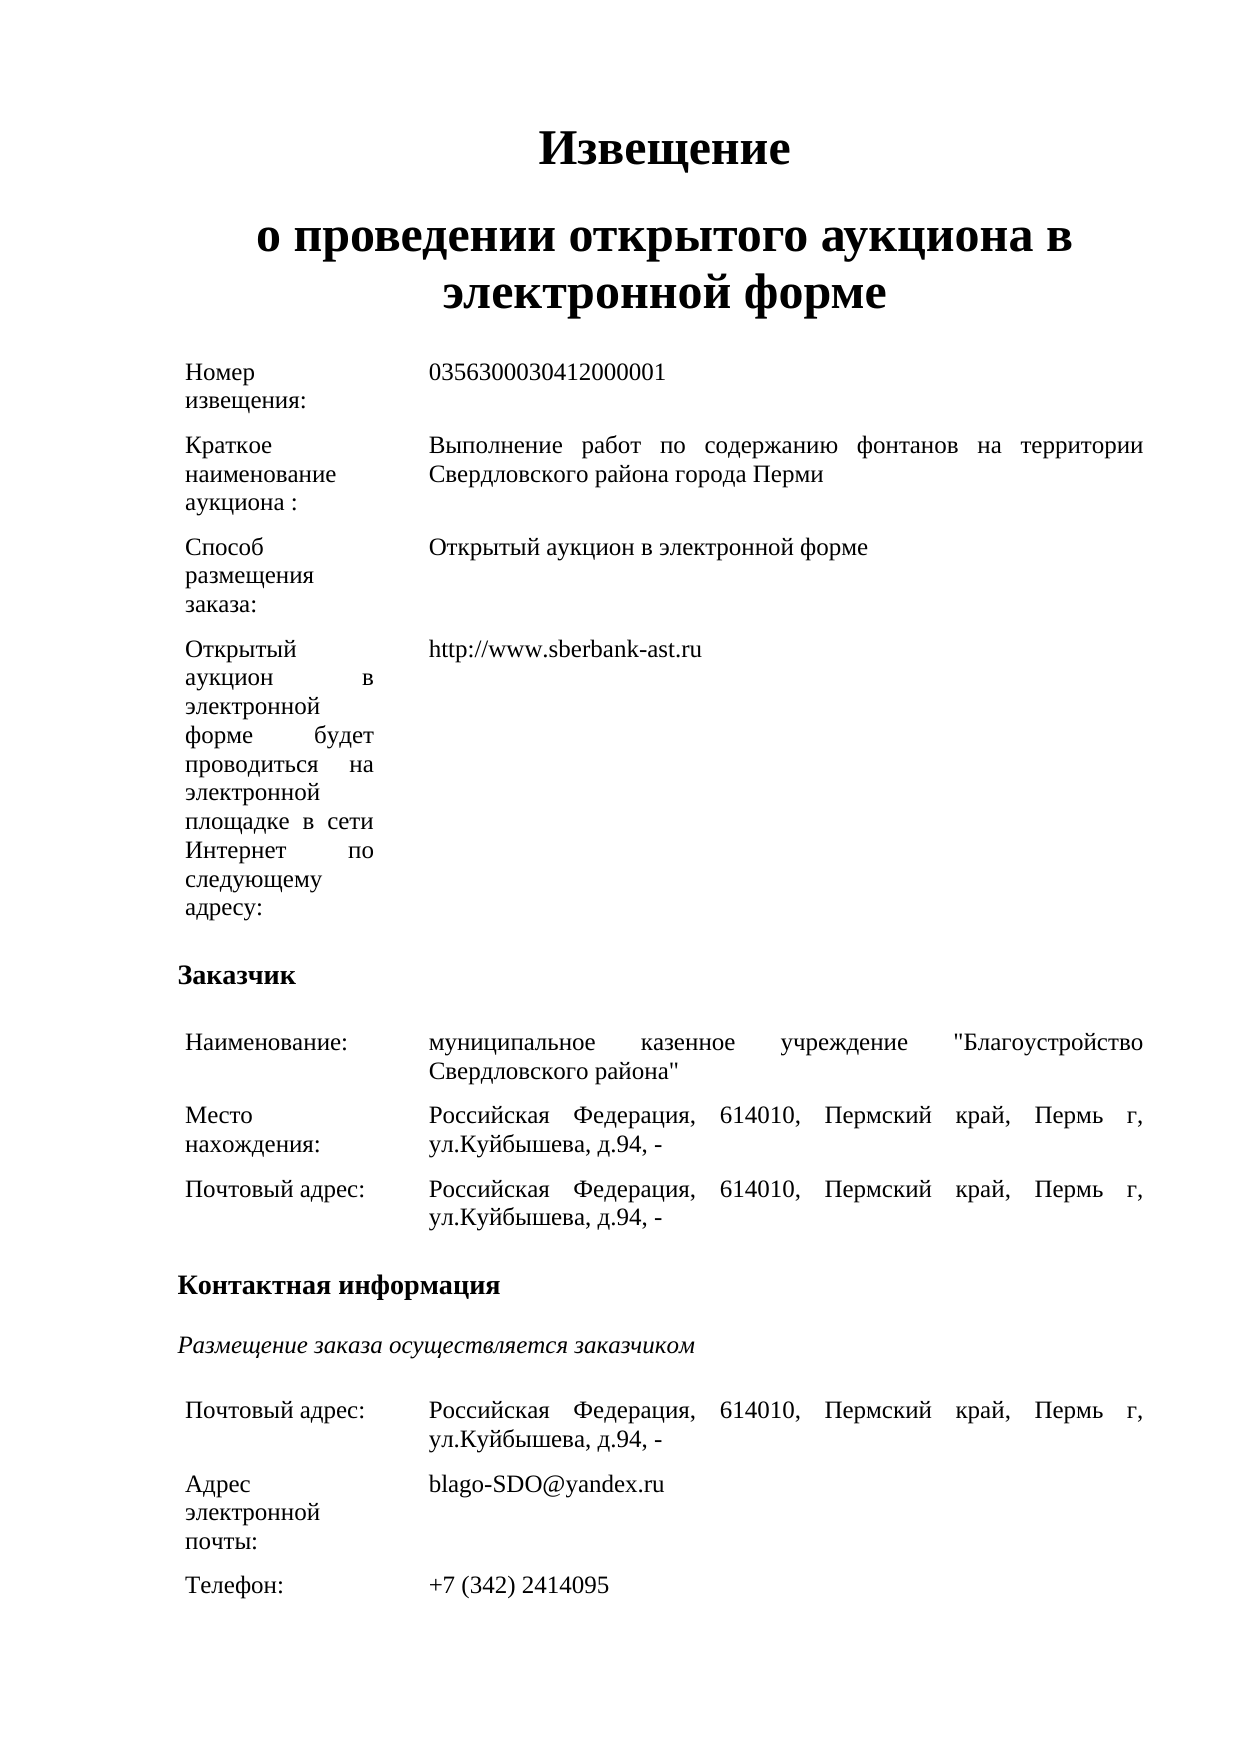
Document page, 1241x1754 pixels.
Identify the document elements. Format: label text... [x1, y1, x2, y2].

table_cell Место нахождения: [177, 1093, 421, 1166]
table_header 0356300030412000001 [421, 349, 1152, 422]
table_cell http://www.sberbank-ast.ru [421, 626, 1152, 929]
table_cell Телефон: [177, 1563, 421, 1607]
text Извещение [177, 118, 1152, 176]
table_cell Открытый аукцион в электронной форме [421, 524, 1152, 626]
text Заказчик [177, 958, 1152, 991]
table_cell blago-SDO@yandex.ru [421, 1461, 1152, 1563]
text о проведении открытого аукциона в электронной форме [177, 205, 1152, 320]
table_cell Открытый аукцион в электронной форме будет проводиться на электронной площадке в сети Интернет по следующему адресу: [177, 626, 421, 929]
table_header Наименование: [177, 1020, 421, 1093]
table_cell Краткое наименование аукциона : [177, 422, 421, 524]
text Контактная информация [177, 1268, 1152, 1301]
table_cell Адрес электронной почты: [177, 1461, 421, 1563]
table_header муниципальное казенное учреждение "Благоустройство Свердловского района" [421, 1020, 1152, 1093]
table_cell Российская Федерация, 614010, Пермский край, Пермь г, ул.Куйбышева, д.94, - [421, 1093, 1152, 1166]
table_cell Почтовый адрес: [177, 1166, 421, 1239]
table_header Почтовый адрес: [177, 1388, 421, 1461]
table_header Номер извещения: [177, 349, 421, 422]
text Размещение заказа осуществляется заказчиком [177, 1330, 1152, 1358]
table_cell Способ размещения заказа: [177, 524, 421, 626]
table_cell Выполнение работ по содержанию фонтанов на территории Свердловского района города Перми [421, 422, 1152, 524]
table_cell +7 (342) 2414095 [421, 1563, 1152, 1607]
table_header Российская Федерация, 614010, Пермский край, Пермь г, ул.Куйбышева, д.94, - [421, 1388, 1152, 1461]
table_cell Российская Федерация, 614010, Пермский край, Пермь г, ул.Куйбышева, д.94, - [421, 1166, 1152, 1239]
